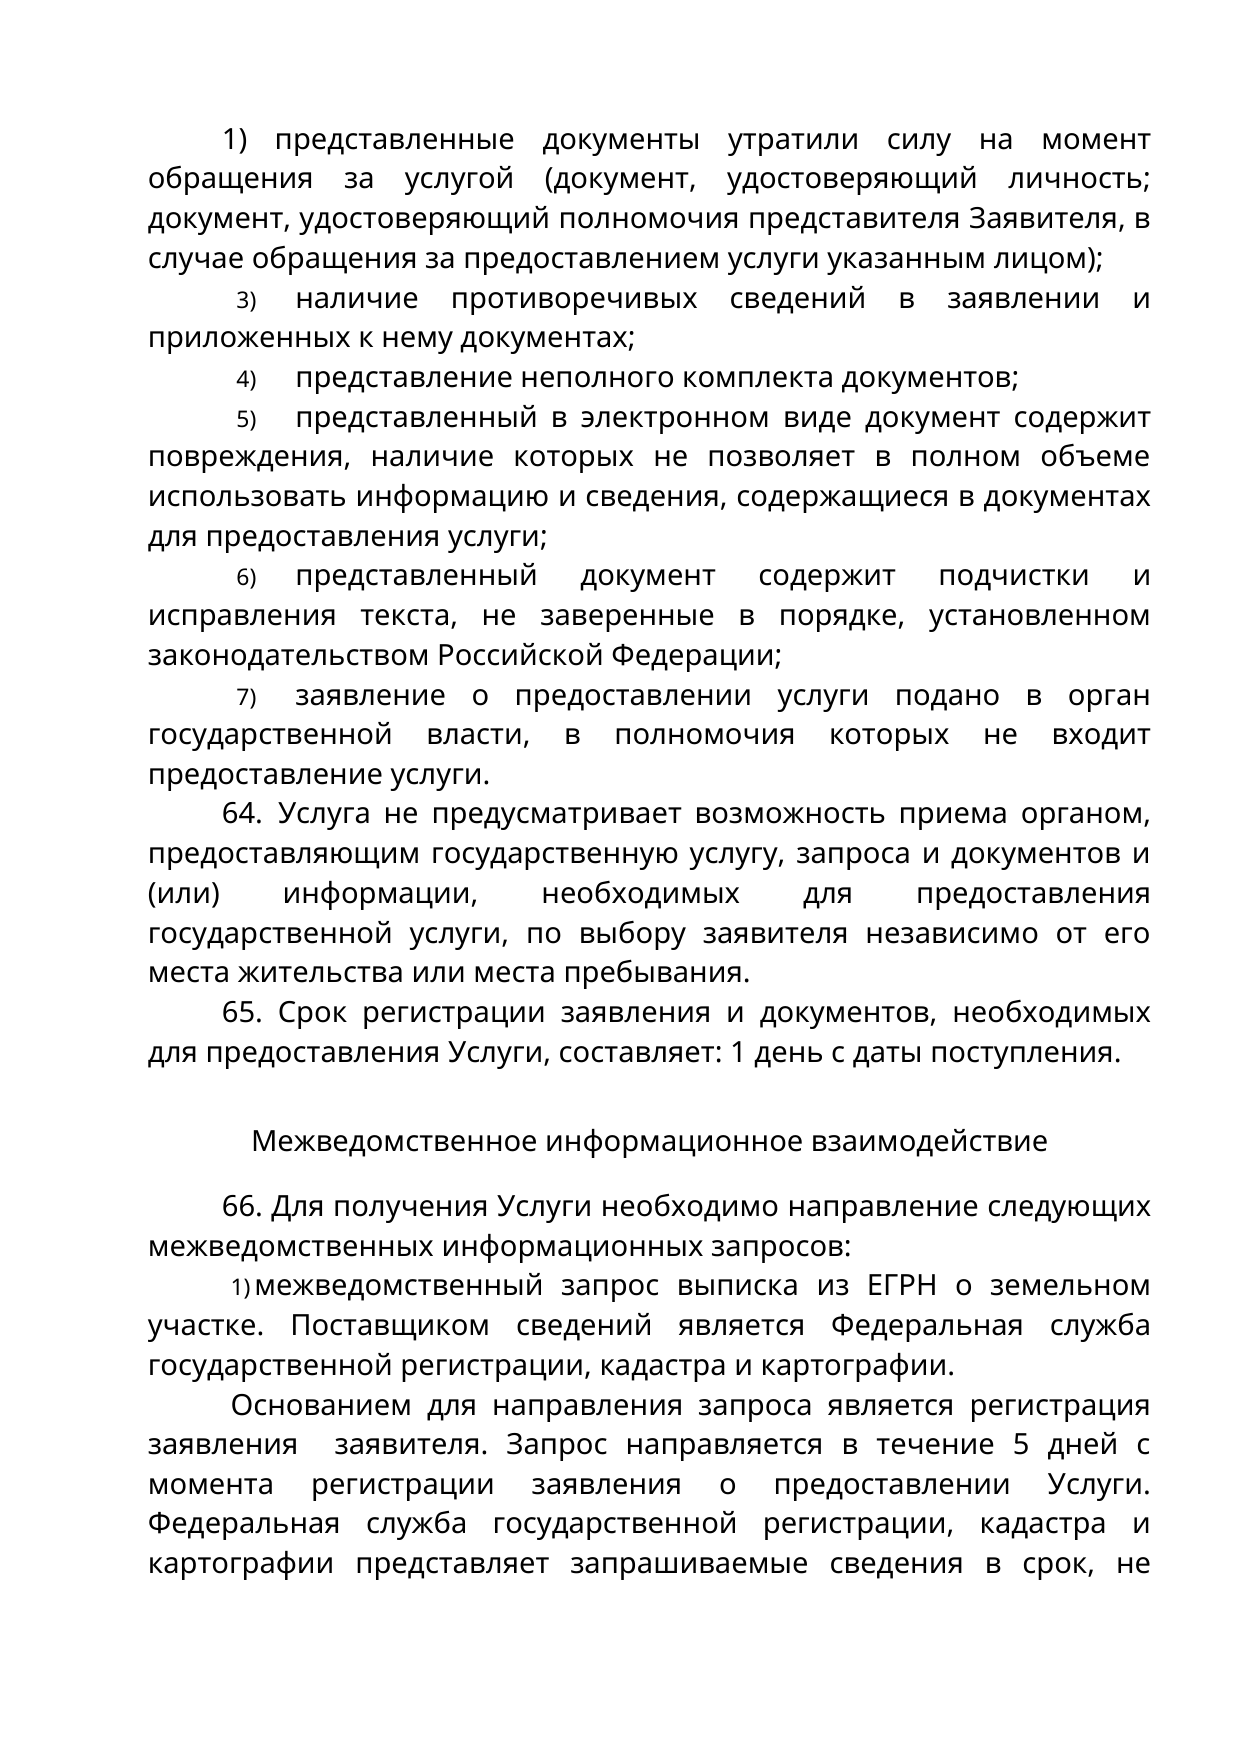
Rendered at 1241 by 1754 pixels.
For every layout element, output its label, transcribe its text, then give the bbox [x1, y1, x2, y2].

text 64. Услуга не предусматривает возможность приема органом, предоставляющим государственную услугу, запроса и документов и (или) информации, необходимых для предоставления государственной услуги, по выбору заявителя независимо от его места жительства или места пребывания. [148, 793, 1152, 991]
text 65. Срок регистрации заявления и документов, необходимых для предоставления Услуги, составляет: 1 день с даты поступления. [148, 991, 1152, 1071]
list наличие противоречивых сведений в заявлении и приложенных к нему документах; [148, 277, 1152, 356]
list представленный документ содержит подчистки и исправления текста, не заверенные в порядке, установленном законодательством Российской Федерации; [148, 555, 1152, 674]
text 1) представленные документы утратили силу на момент обращения за услугой (документ, удостоверяющий личность; документ, удостоверяющий полномочия представителя Заявителя, в случае обращения за предоставлением услуги указанным лицом); [148, 118, 1152, 277]
text Межведомственное информационное взаимодействие [148, 1121, 1152, 1160]
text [148, 1384, 1152, 1582]
list заявление о предоставлении услуги подано в орган государственной власти, в полномочия которых не входит предоставление услуги. [148, 674, 1152, 793]
list межведомственный запрос выписка из ЕГРН о земельном участке. Поставщиком сведений является Федеральная служба государственной регистрации, кадастра и картографии. [148, 1265, 1152, 1384]
list представление неполного комплекта документов; [148, 356, 1152, 396]
text 66. Для получения Услуги необходимо направление следующих межведомственных информационных запросов: [148, 1185, 1152, 1265]
list представленный в электронном виде документ содержит повреждения, наличие которых не позволяет в полном объеме использовать информацию и сведения, содержащиеся в документах для предоставления услуги; [148, 396, 1152, 555]
